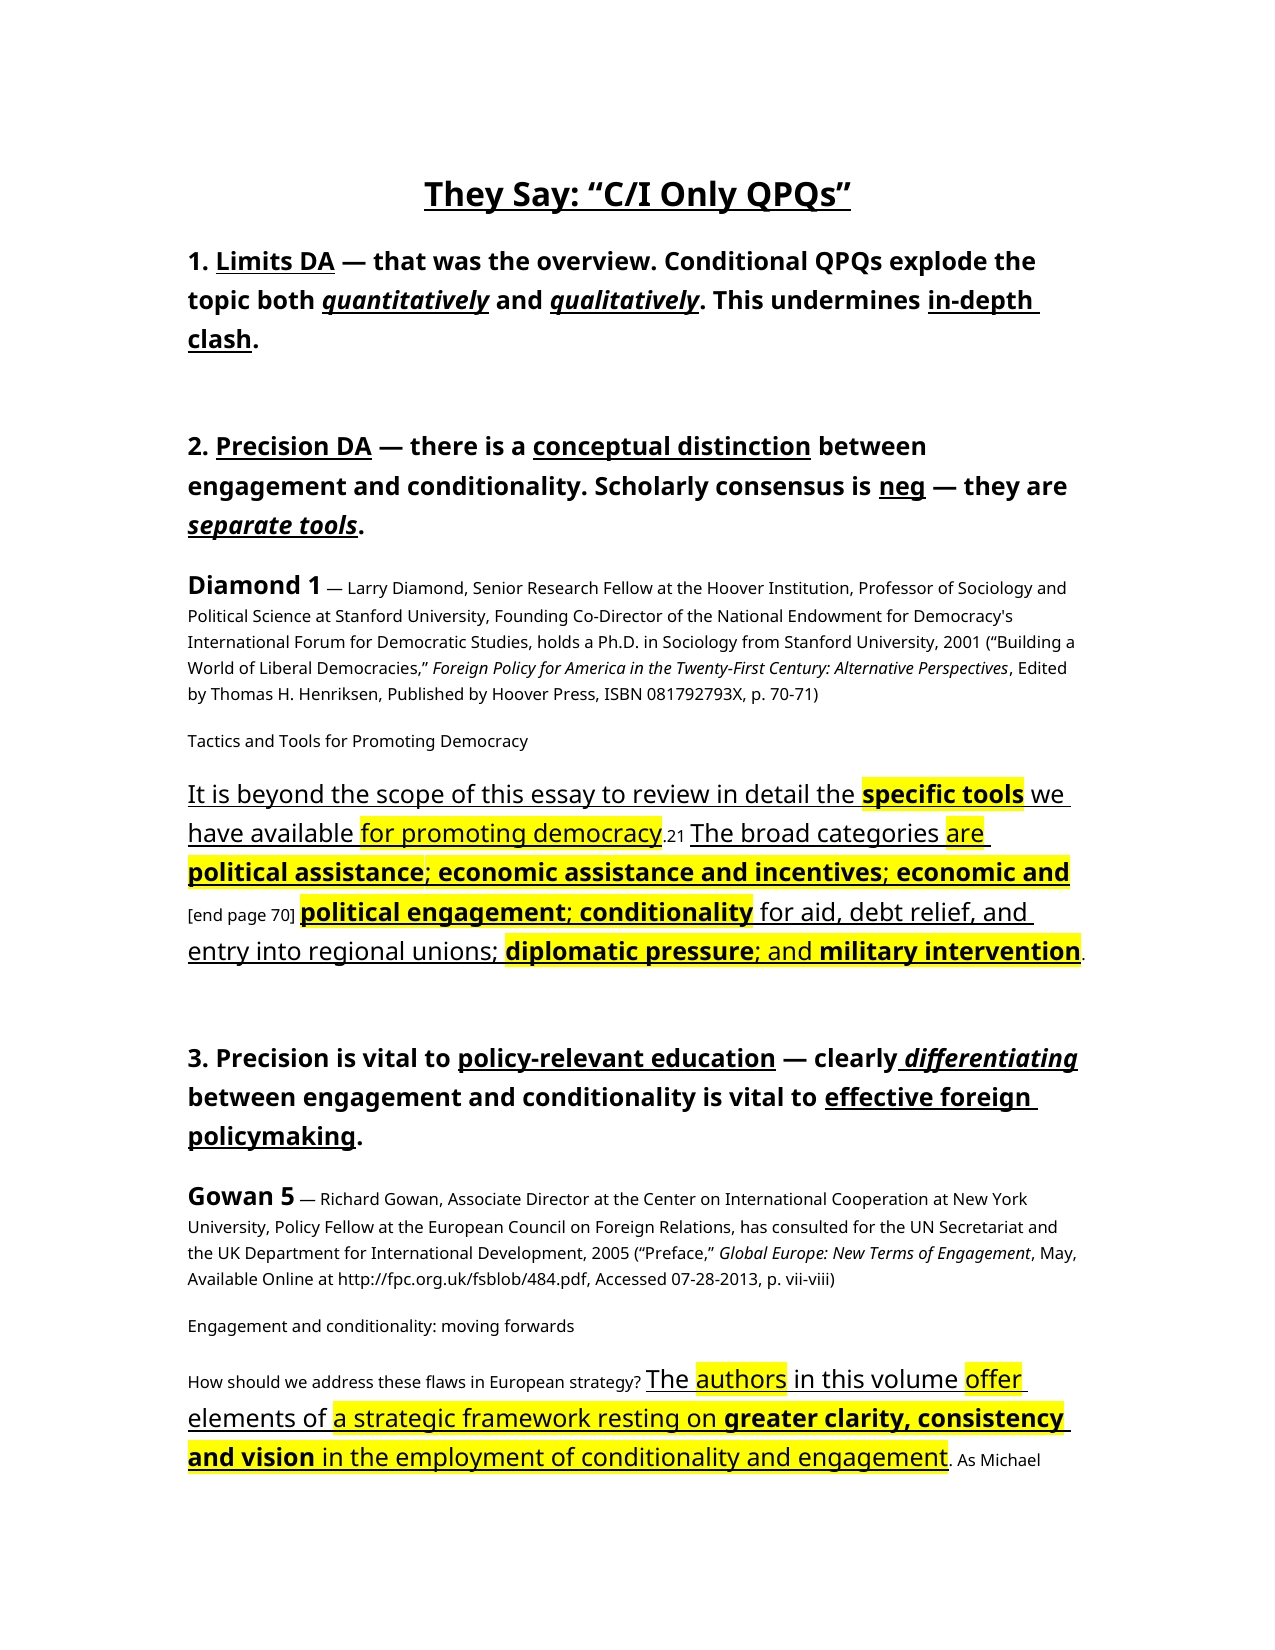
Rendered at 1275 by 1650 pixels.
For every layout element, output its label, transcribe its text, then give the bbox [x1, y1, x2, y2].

text Tactics and Tools for Promoting Democracy [187, 730, 1087, 752]
text Engagement and conditionality: moving forwards [187, 1315, 1087, 1338]
text It is beyond the scope of this essay to review in detail the specific tools we have available for promoting democracy.21 The broad categories are political assistance; economic assistance and incentives; economic and [end page 70] political engagement; conditionality for aid, debt relief, and entry into regional unions; diplomatic pressure; and military intervention. [187, 777, 1087, 967]
subtitle 1. Limits DA — that was the overview. Conditional QPQs explode the topic both quantitatively and qualitatively. This undermines in-depth clash. [187, 244, 1087, 356]
subtitle 3. Precision is vital to policy-relevant education — clearly differentiating between engagement and conditionality is vital to effective foreign policymaking. [187, 1040, 1087, 1153]
text Diamond 1 — Larry Diamond, Senior Research Fellow at the Hoover Institution, Professor of Sociology and Political Science at Stanford University, Founding Co-Director of the National Endowment for Democracy's International Forum for Democratic Studies, holds a Ph.D. in Sociology from Stanford University, 2001 (“Building a World of Liberal Democracies,” Foreign Policy for America in the Twenty-First Century: Alternative Perspectives, Edited by Thomas H. Henriksen, Published by Hoover Press, ISBN 081792793X, p. 70-71) [187, 567, 1087, 706]
subtitle 2. Precision DA — there is a conceptual distinction between engagement and conditionality. Scholarly consensus is neg — they are separate tools. [187, 429, 1087, 541]
subtitle They Say: “C/I Only QPQs” [187, 171, 1087, 216]
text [187, 1362, 1087, 1474]
text Gowan 5 — Richard Gowan, Associate Director at the Center on International Cooperation at New York University, Policy Fellow at the European Council on Foreign Relations, has consulted for the UN Secretariat and the UK Department for International Development, 2005 (“Preface,” Global Europe: New Terms of Engagement, May, Available Online at http://fpc.org.uk/fsblob/484.pdf, Accessed 07-28-2013, p. vii-viii) [187, 1178, 1087, 1291]
